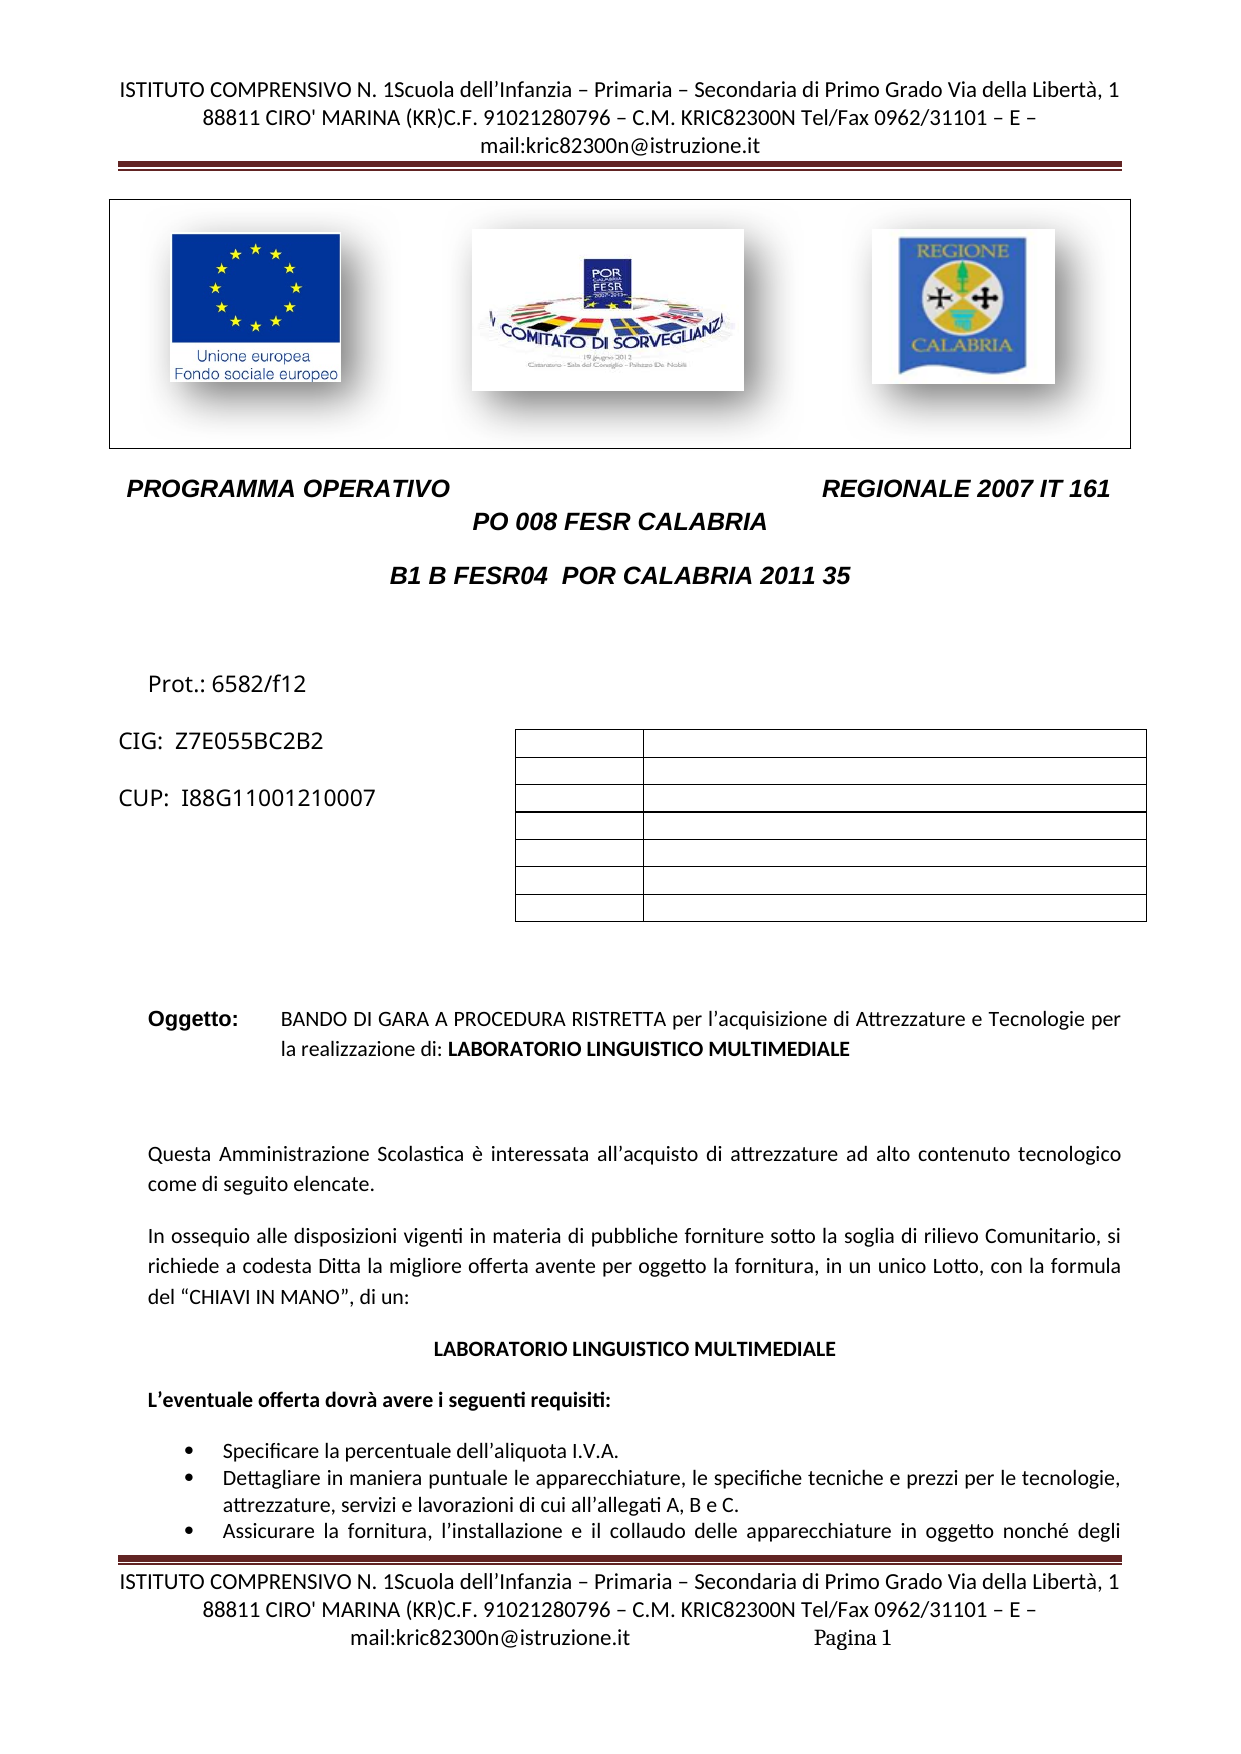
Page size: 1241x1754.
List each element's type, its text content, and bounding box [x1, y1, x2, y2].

picture [872, 229, 1055, 384]
table_cell [644, 758, 1146, 784]
table_cell [644, 895, 1146, 921]
table_cell [516, 758, 643, 784]
table_header [516, 730, 643, 757]
text B1 B FESR04 POR CALABRIA 2011 35 [118, 561, 1122, 589]
text Prot.: 6582/f12 [148, 668, 1122, 699]
table_cell [516, 867, 643, 894]
table_cell [516, 785, 643, 811]
text In ossequio alle disposizioni vigenti in materia di pubbliche forniture sotto la soglia di rilievo Comunitario, si richiede a codesta Ditta la migliore offerta avente per oggetto la fornitura, in un unico Lotto, con la formula del “CHIAVI IN MANO”, di un: [148, 1222, 1122, 1310]
table_cell [644, 840, 1146, 866]
text CIG: Z7E055BC2B2 [118, 725, 1122, 756]
text PROGRAMMA OPERATIVO REGIONALE 2007 IT 161 PO 008 FESR CALABRIA [118, 474, 1122, 536]
text CUP: I88G11001210007 [118, 782, 515, 813]
table_cell [644, 867, 1146, 894]
table_cell [644, 785, 1146, 811]
table_cell [516, 840, 643, 866]
picture [472, 229, 744, 391]
text LABORATORIO LINGUISTICO MULTIMEDIALE [148, 1335, 1122, 1361]
picture [170, 232, 341, 382]
table_cell [644, 813, 1146, 839]
list Dettagliare in maniera puntuale le apparecchiature, le specifiche tecniche e prezzi per le tecnologie, attrezzature, servizi e lavorazioni di cui all’allegati A, B e C. [185, 1464, 1122, 1518]
list Specificare la percentuale dell’aliquota I.V.A. [185, 1438, 1122, 1464]
table_header [644, 730, 1146, 757]
table_cell [516, 895, 643, 921]
text Oggetto: BANDO DI GARA A PROCEDURA RISTRETTA per l’acquisizione di Attrezzature e Tecnologie per la realizzazione di: LABORATORIO LINGUISTICO MULTIMEDIALE [148, 1005, 1122, 1062]
text Questa Amministrazione Scolastica è interessata all’acquisto di attrezzature ad alto contenuto tecnologico come di seguito elencate. [148, 1140, 1122, 1197]
table_cell [516, 813, 643, 839]
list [185, 1518, 1122, 1544]
text L’eventuale offerta dovrà avere i seguenti requisiti: [118, 1386, 1122, 1413]
